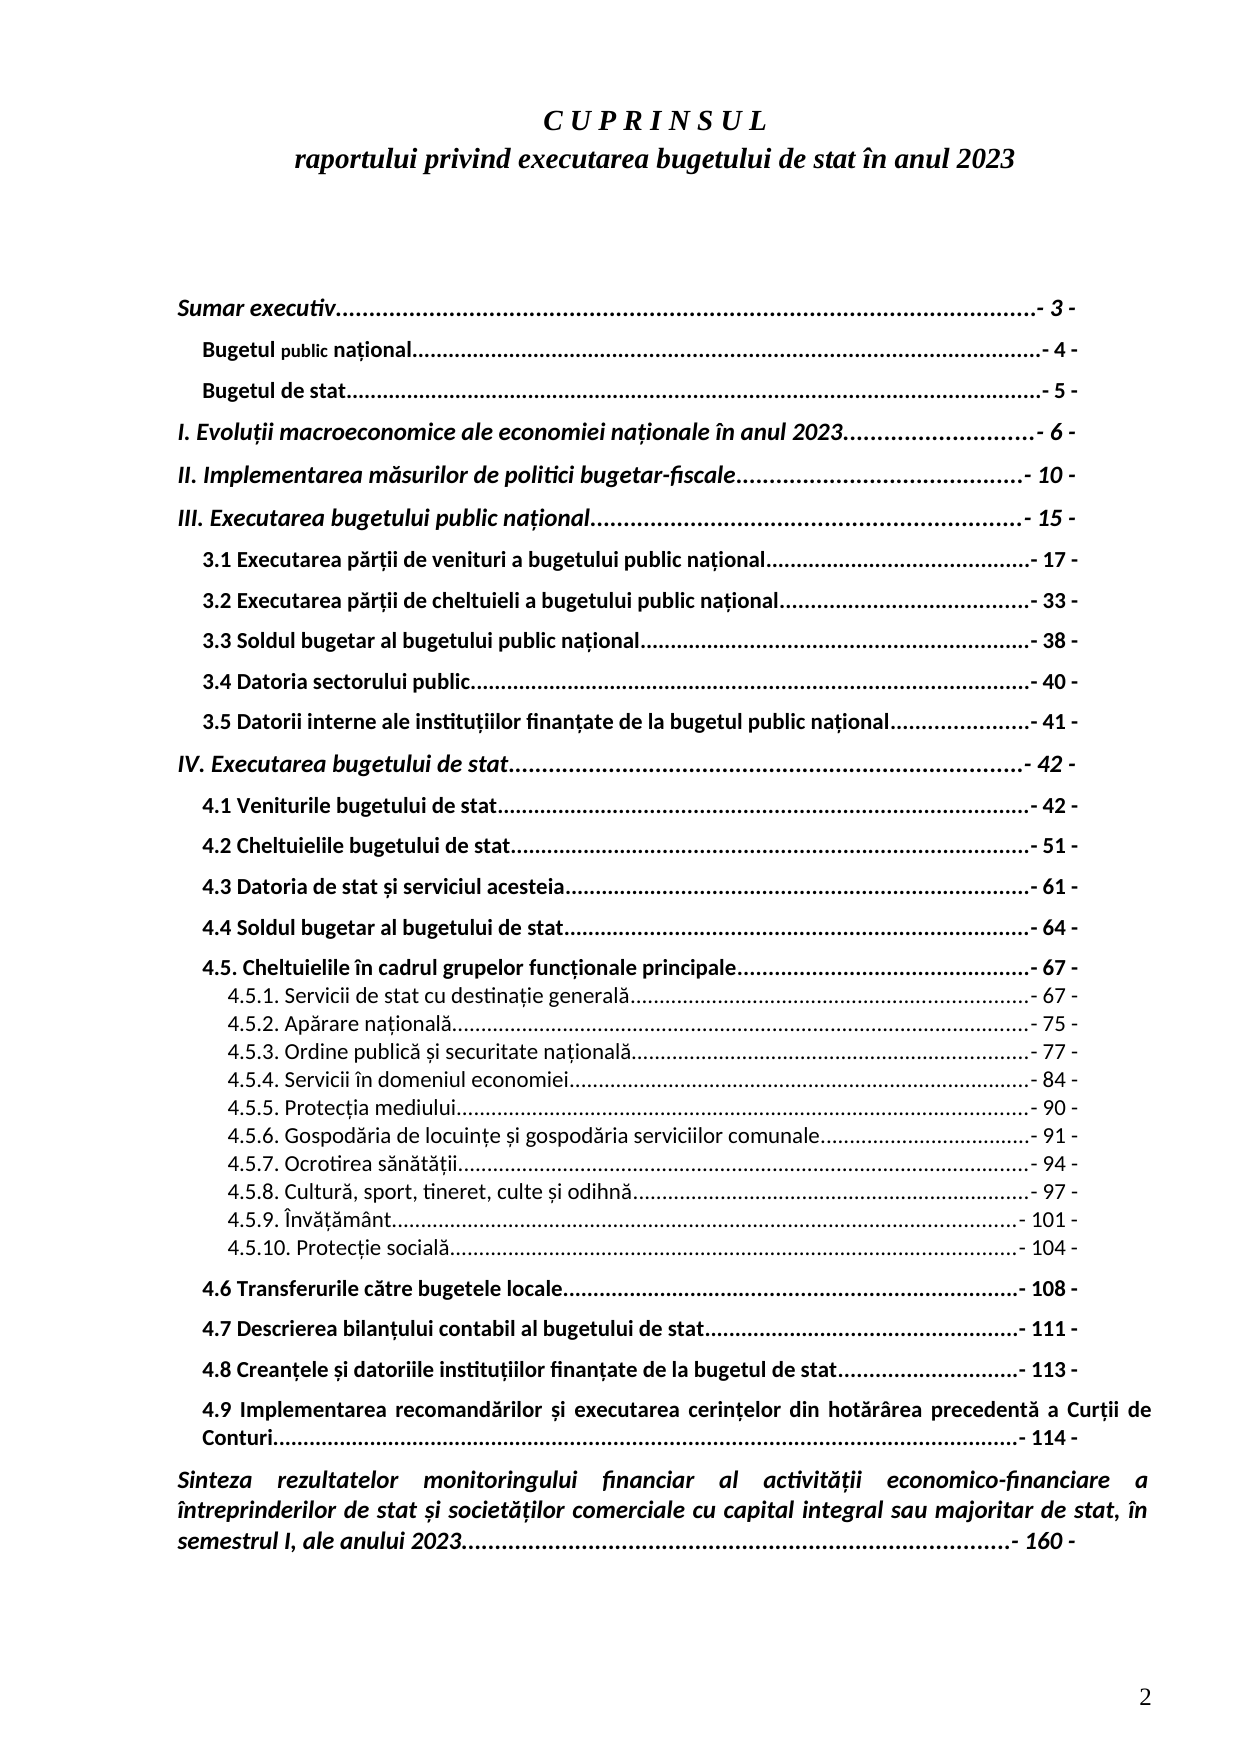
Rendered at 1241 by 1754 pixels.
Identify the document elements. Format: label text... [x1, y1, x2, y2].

table_header C U P R I N S U L [189, 104, 1124, 141]
table_cell raportului privind executarea bugetului de stat în anul 2023 [189, 141, 1124, 218]
